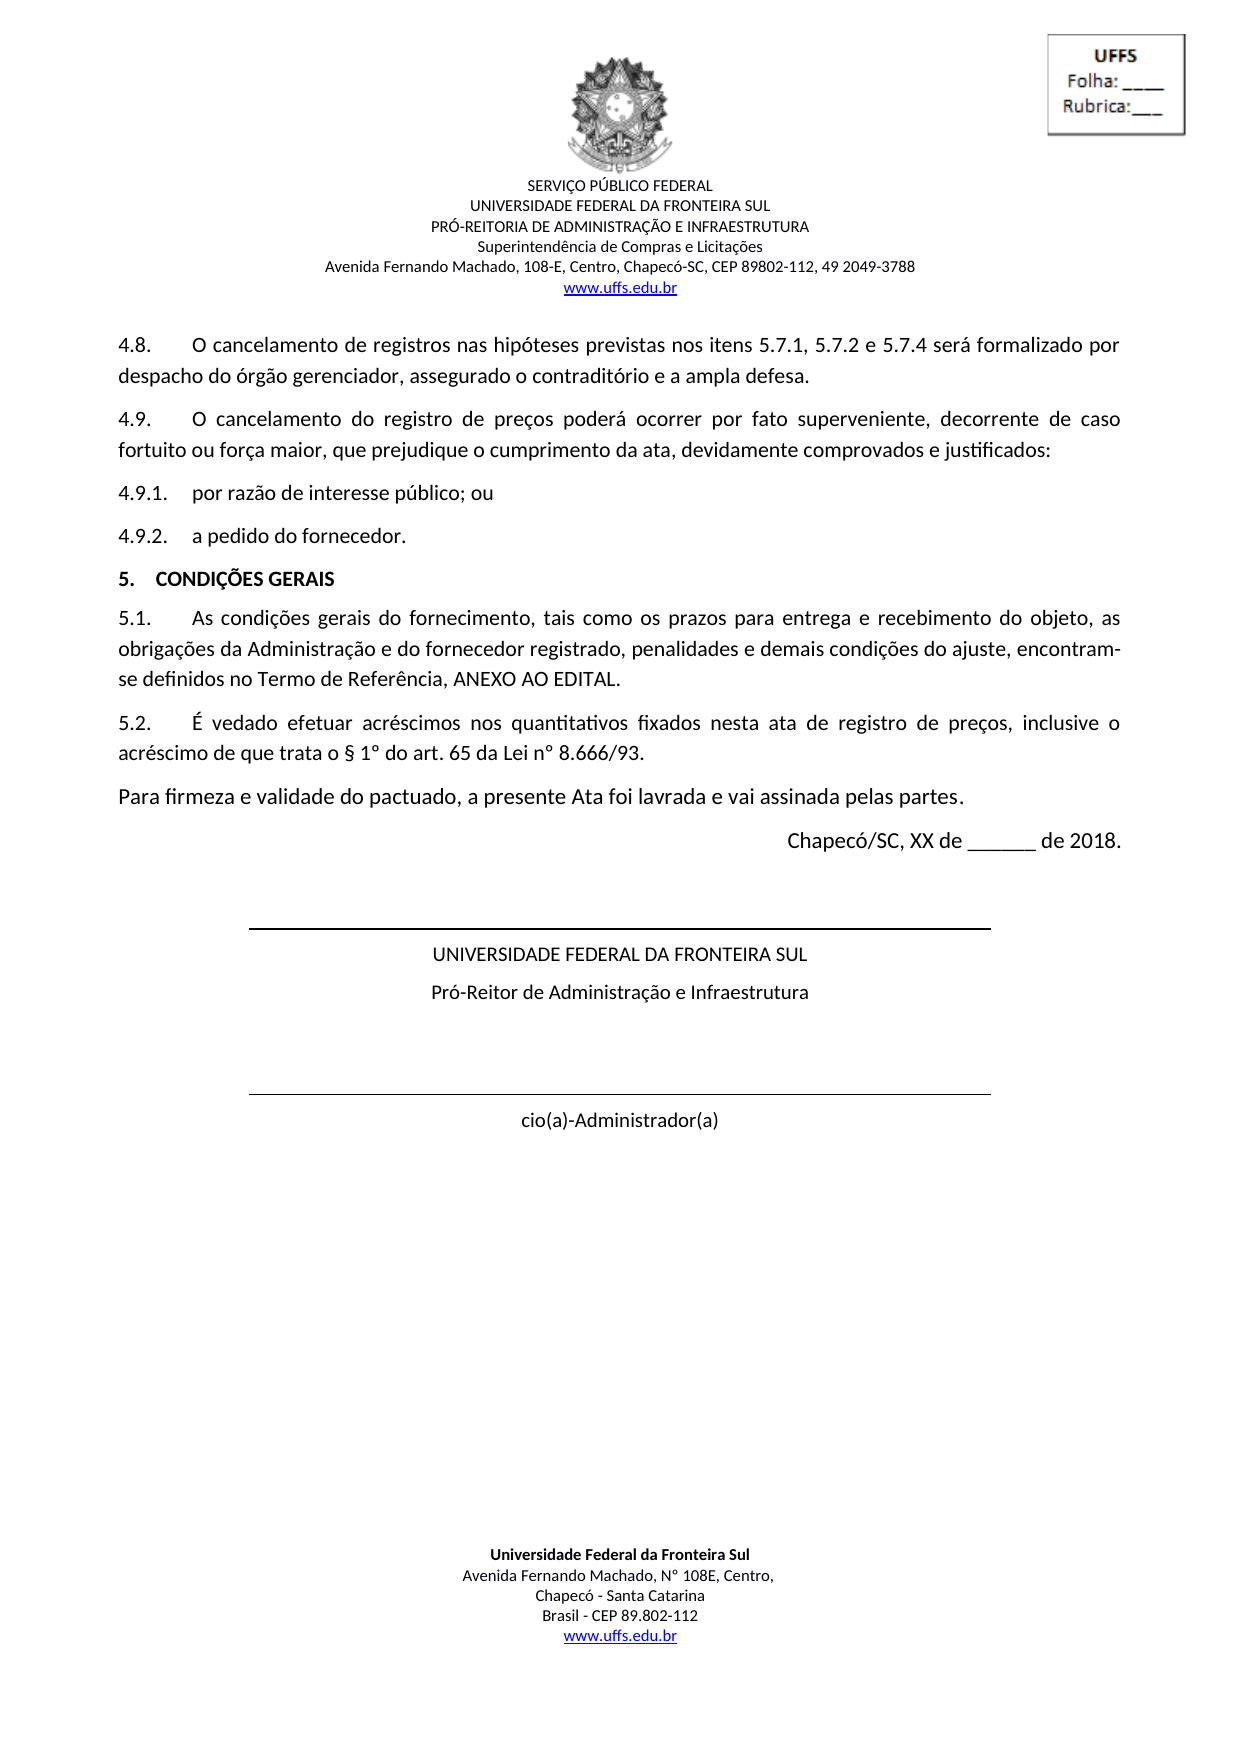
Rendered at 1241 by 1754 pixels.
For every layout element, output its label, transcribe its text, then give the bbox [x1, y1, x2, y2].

text Chapecó/SC, XX de ______ de 2018. [118, 826, 1122, 854]
list CONDIÇÕES GERAIS [118, 565, 1122, 592]
list O cancelamento de registros nas hipóteses previstas nos itens 5.7.1, 5.7.2 e 5.7.4 será formalizado por despacho do órgão gerenciador, assegurado o contraditório e a ampla defesa. [118, 331, 1122, 389]
picture [567, 57, 673, 177]
list O cancelamento do registro de preços poderá ocorrer por fato superveniente, decorrente de caso fortuito ou força maior, que prejudique o cumprimento da ata, devidamente comprovados e justificados: [118, 405, 1122, 462]
table_header UNIVERSIDADE FEDERAL DA FRONTEIRA SUL Pró-Reitor de Administração e Infraestrutura [249, 930, 991, 1094]
list As condições gerais do fornecimento, tais como os prazos para entrega e recebimento do objeto, as obrigações da Administração e do fornecedor registrado, penalidades e demais condições do ajuste, encontram-se definidos no Termo de Referência, ANEXO AO EDITAL. [118, 604, 1122, 692]
text Para firmeza e validade do pactuado, a presente Ata foi lavrada e vai assinada pelas partes. [118, 782, 1122, 810]
list É vedado efetuar acréscimos nos quantitativos fixados nesta ata de registro de preços, inclusive o acréscimo de que trata o § 1º do art. 65 da Lei nº 8.666/93. [118, 709, 1122, 766]
list por razão de interesse público; ou [118, 479, 1122, 506]
picture [1047, 34, 1189, 141]
list a pedido do fornecedor. [118, 522, 1122, 549]
table_cell cio(a)-Administrador(a) [249, 1095, 991, 1161]
